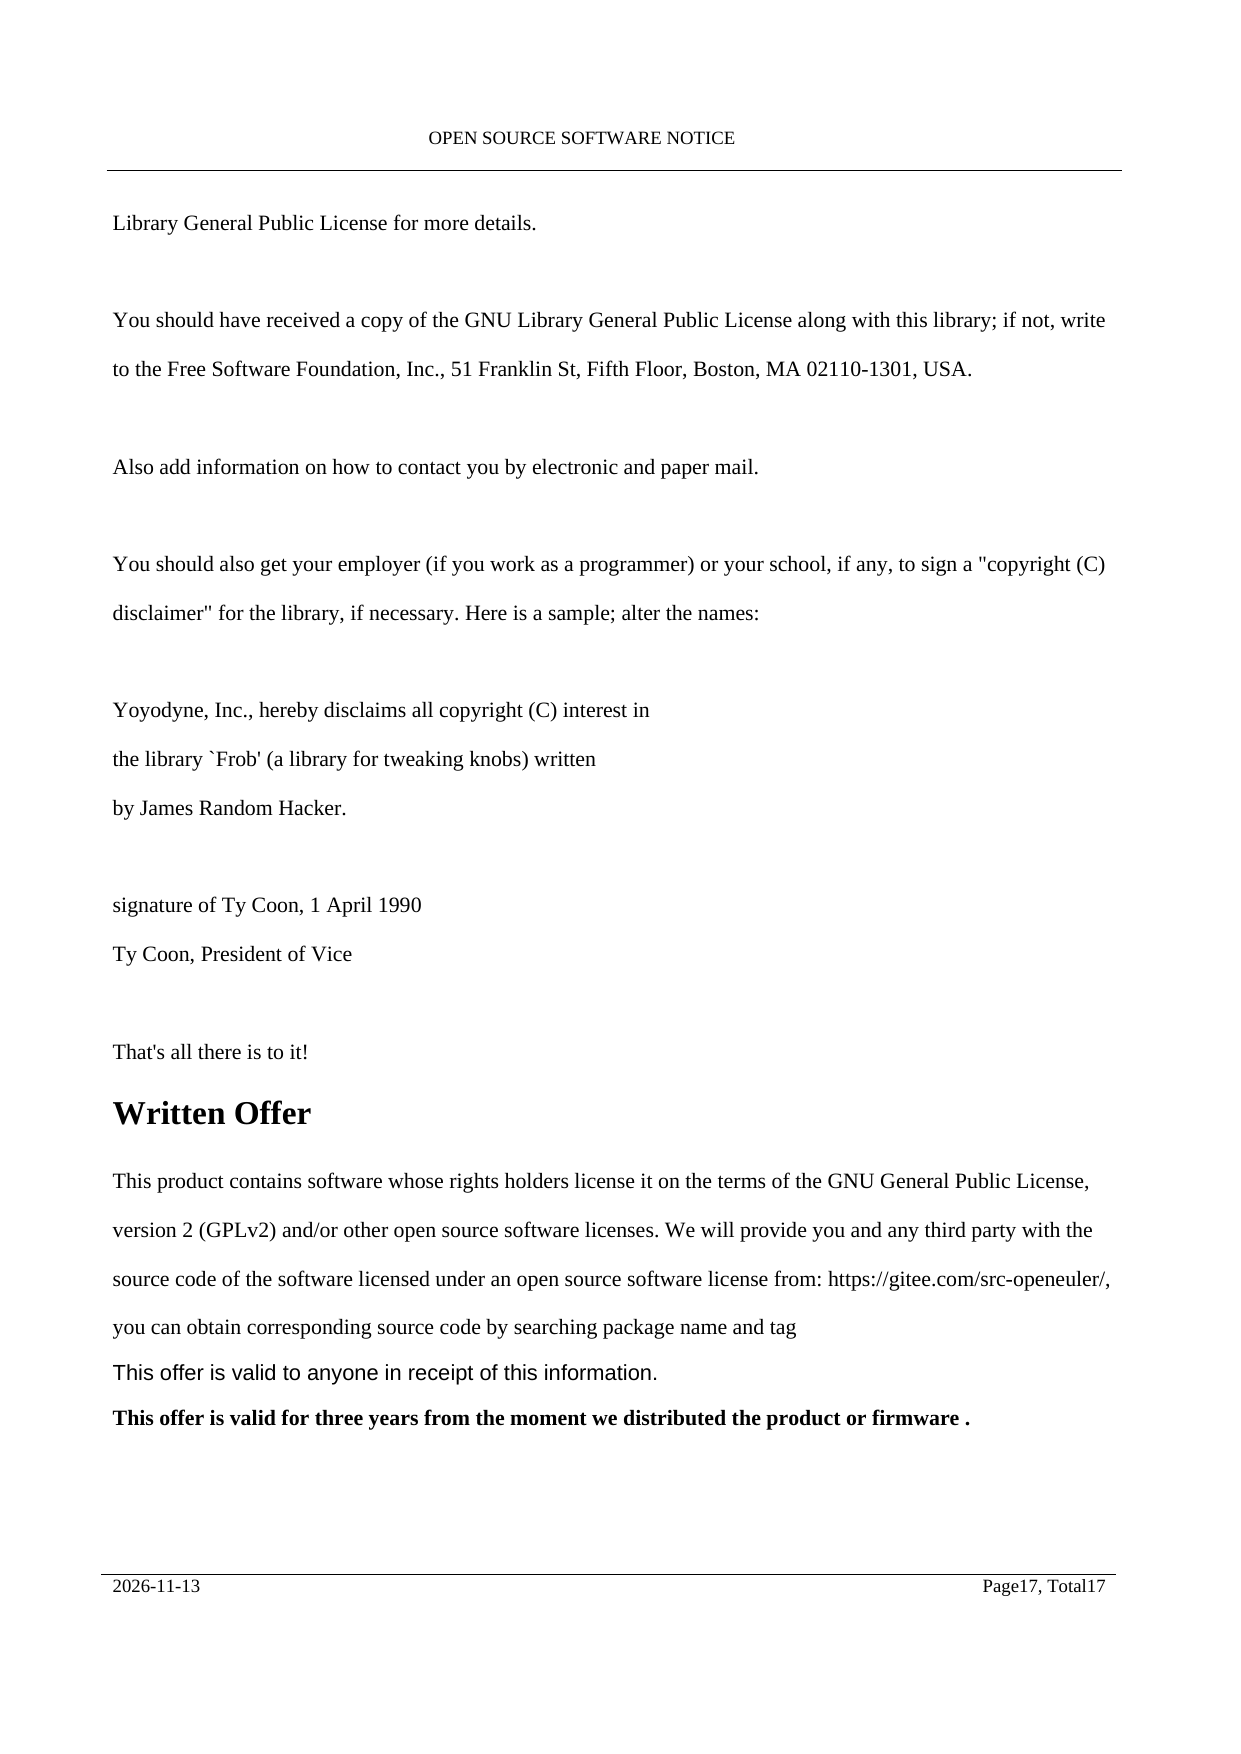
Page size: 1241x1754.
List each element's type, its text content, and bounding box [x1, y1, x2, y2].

text Written Offer [112, 1080, 1128, 1145]
text This offer is valid to anyone in receipt of this information. [112, 1356, 1128, 1388]
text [112, 206, 1128, 1068]
text This offer is valid for three years from the moment we distributed the product or firmware . [112, 1401, 1128, 1433]
text This product contains software whose rights holders license it on the terms of the GNU General Public License, version 2 (GPLv2) and/or other open source software licenses. We will provide you and any third party with the source code of the software licensed under an open source software license from: https://gitee.com/src-openeuler/, you can obtain corresponding source code by searching package name and tag [112, 1164, 1128, 1343]
